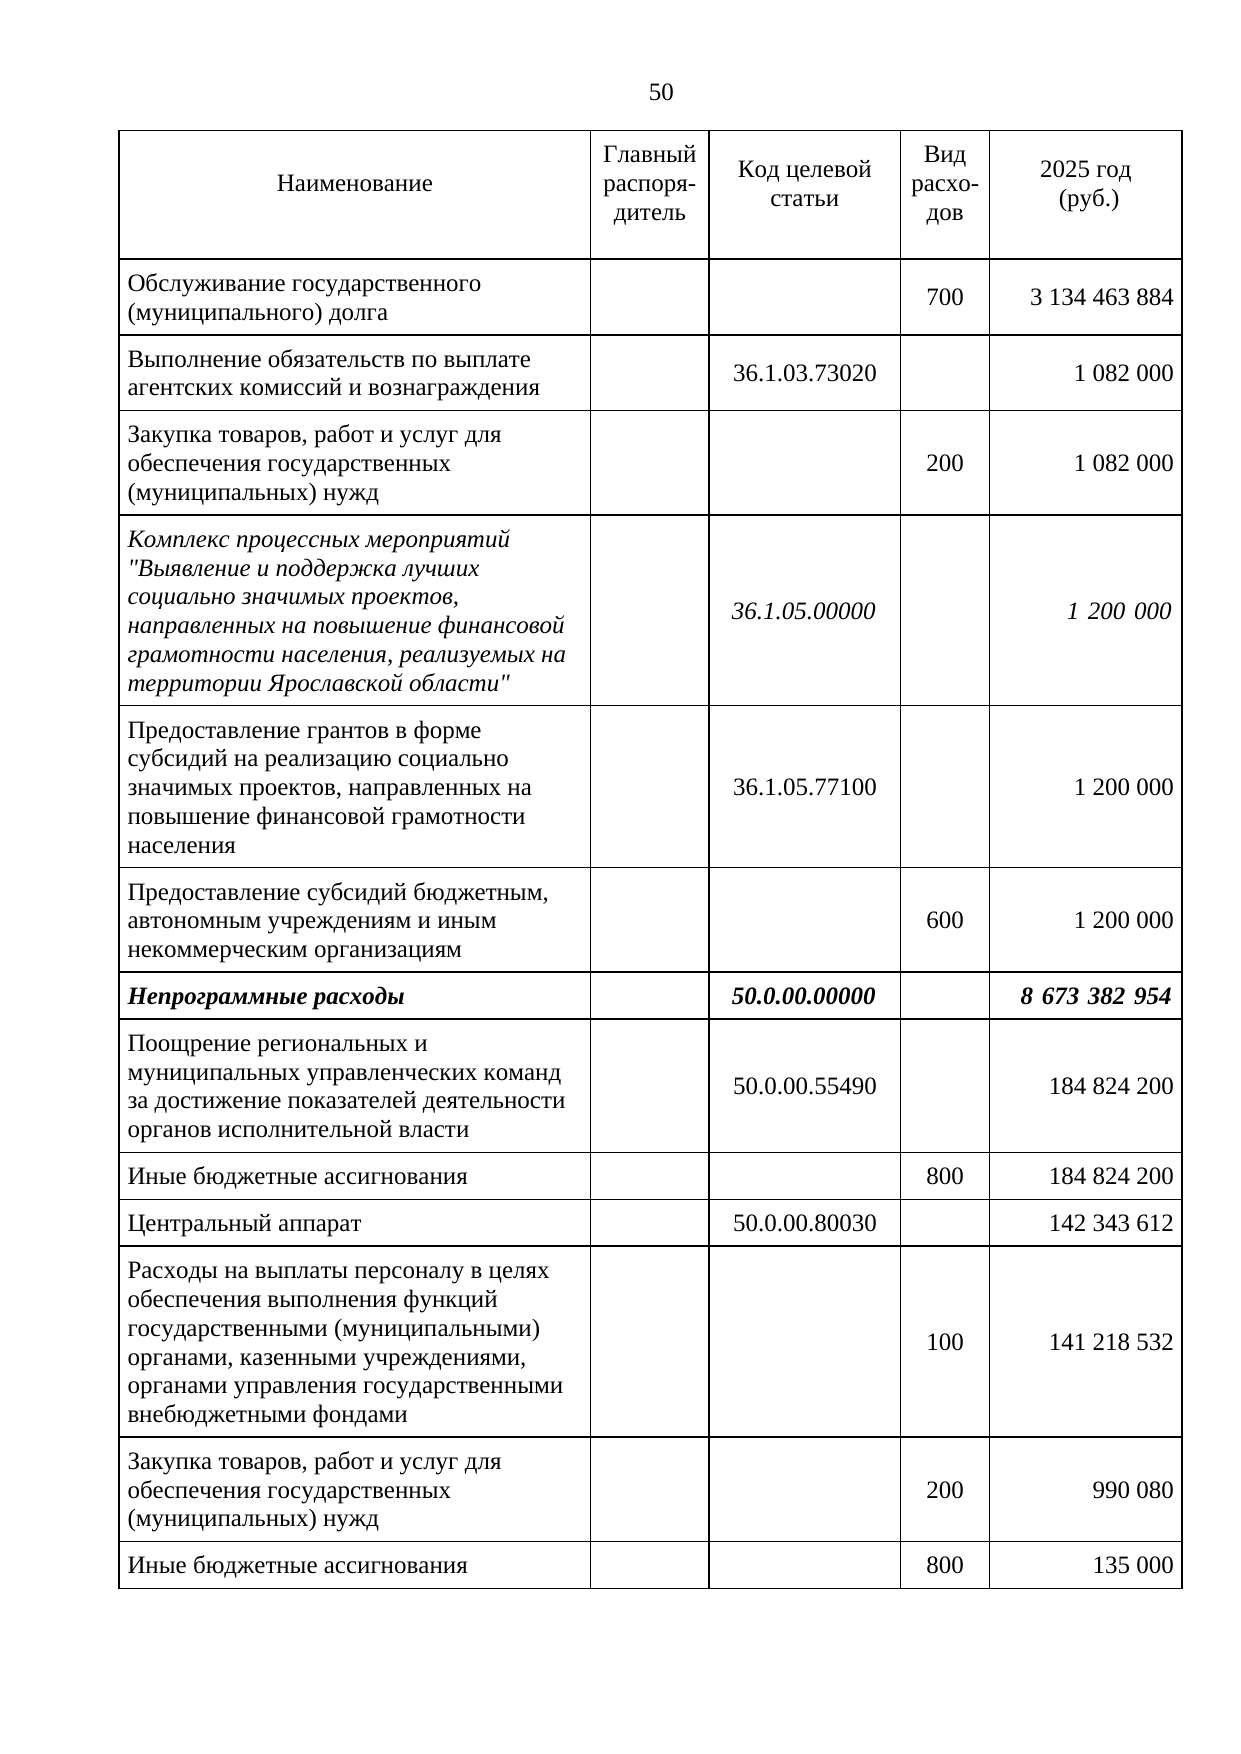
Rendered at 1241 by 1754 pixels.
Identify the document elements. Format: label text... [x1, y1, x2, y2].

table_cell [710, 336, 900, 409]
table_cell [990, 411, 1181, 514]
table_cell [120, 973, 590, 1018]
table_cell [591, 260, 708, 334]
table_header Вид расхо-дов [901, 131, 989, 258]
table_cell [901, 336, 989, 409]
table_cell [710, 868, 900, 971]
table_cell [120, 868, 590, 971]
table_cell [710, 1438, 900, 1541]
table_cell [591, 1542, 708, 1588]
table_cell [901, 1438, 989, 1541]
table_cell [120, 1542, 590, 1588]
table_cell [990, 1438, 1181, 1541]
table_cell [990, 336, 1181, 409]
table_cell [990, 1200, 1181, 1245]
table_header Код целевой статьи [710, 131, 900, 258]
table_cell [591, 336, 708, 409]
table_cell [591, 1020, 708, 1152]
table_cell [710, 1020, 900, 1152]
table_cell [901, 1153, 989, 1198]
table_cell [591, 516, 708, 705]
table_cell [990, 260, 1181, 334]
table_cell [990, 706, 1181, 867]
table_header 2025 год (руб.) [990, 131, 1181, 258]
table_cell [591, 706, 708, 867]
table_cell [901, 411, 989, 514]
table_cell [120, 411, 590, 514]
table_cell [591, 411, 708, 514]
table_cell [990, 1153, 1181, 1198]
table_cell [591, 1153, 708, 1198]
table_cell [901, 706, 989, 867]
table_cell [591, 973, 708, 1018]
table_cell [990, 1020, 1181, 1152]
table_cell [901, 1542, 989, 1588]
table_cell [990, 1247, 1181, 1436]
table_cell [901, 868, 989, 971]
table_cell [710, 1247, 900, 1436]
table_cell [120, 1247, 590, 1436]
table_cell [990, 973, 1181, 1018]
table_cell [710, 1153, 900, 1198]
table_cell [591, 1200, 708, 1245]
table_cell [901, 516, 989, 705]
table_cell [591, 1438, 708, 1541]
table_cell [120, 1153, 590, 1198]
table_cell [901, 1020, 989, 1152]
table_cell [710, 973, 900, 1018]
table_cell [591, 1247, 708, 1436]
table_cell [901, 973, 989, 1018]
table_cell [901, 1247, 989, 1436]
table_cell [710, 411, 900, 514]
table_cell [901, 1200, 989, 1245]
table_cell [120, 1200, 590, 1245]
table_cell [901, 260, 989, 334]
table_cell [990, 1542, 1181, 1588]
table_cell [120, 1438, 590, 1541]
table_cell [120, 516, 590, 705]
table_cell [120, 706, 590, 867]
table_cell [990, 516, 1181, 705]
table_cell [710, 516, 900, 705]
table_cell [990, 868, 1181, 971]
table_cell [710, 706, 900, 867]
table_header Наименование [120, 131, 590, 258]
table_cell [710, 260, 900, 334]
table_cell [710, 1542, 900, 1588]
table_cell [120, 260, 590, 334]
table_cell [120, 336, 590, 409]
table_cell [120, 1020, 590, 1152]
table_header Главный распоря-дитель [591, 131, 708, 258]
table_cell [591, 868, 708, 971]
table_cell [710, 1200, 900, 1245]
